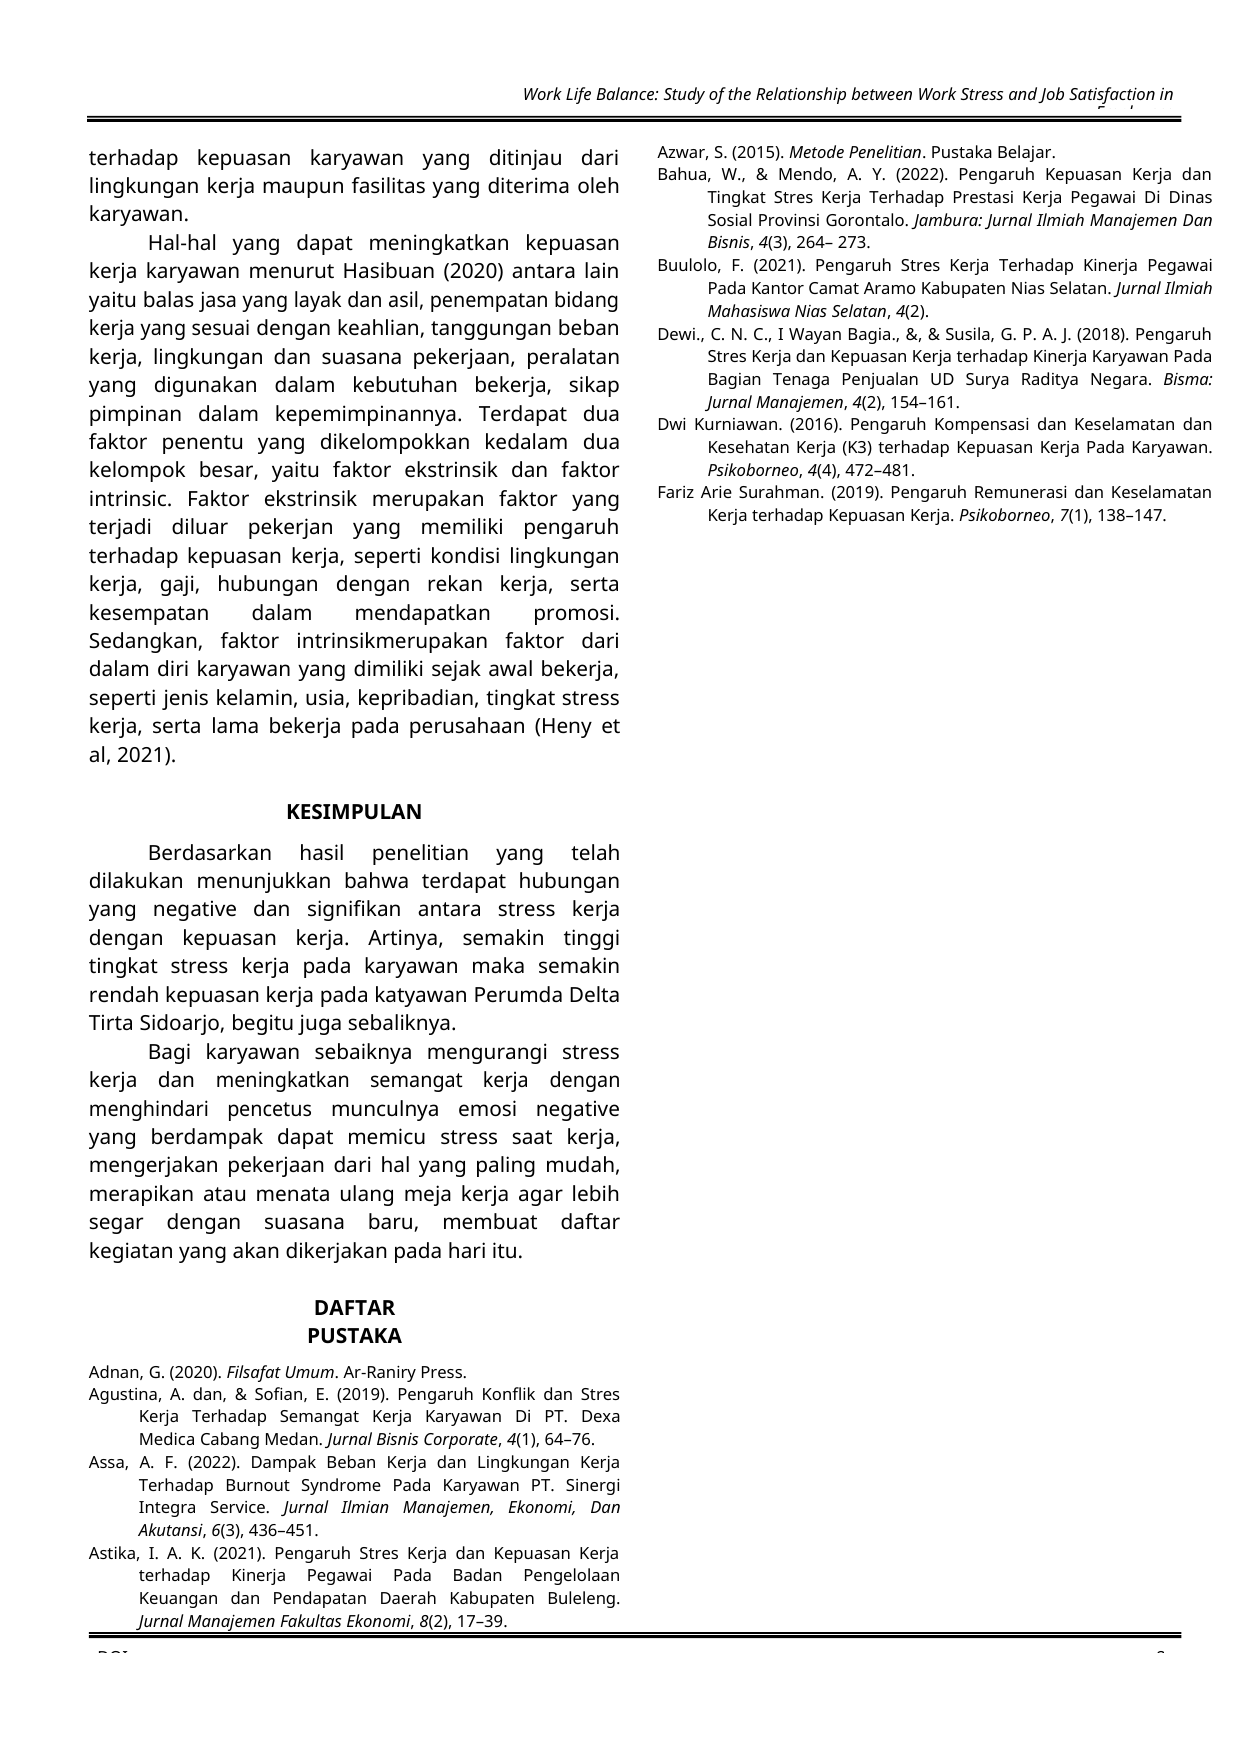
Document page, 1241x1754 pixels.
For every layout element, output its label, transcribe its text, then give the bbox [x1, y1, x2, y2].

text Hal-hal yang dapat meningkatkan kepuasan kerja karyawan menurut Hasibuan (2020) antara lain yaitu balas jasa yang layak dan asil, penempatan bidang kerja yang sesuai dengan keahlian, tanggungan beban kerja, lingkungan dan suasana pekerjaan, peralatan yang digunakan dalam kebutuhan bekerja, sikap pimpinan dalam kepemimpinannya. Terdapat dua faktor penentu yang dikelompokkan kedalam dua kelompok besar, yaitu faktor ekstrinsik dan faktor intrinsic. Faktor ekstrinsik merupakan faktor yang terjadi diluar pekerjan yang memiliki pengaruh terhadap kepuasan kerja, seperti kondisi lingkungan kerja, gaji, hubungan dengan rekan kerja, serta kesempatan dalam mendapatkan promosi. Sedangkan, faktor intrinsikmerupakan faktor dari dalam diri karyawan yang dimiliki sejak awal bekerja, seperti jenis kelamin, usia, kepribadian, tingkat stress kerja, serta lama bekerja pada perusahaan (Heny et al, 2021). [89, 228, 620, 768]
text Bahua, W., & Mendo, A. Y. (2022). Pengaruh Kepuasan Kerja dan Tingkat Stres Kerja Terhadap Prestasi Kerja Pegawai Di Dinas Sosial Provinsi Gorontalo. Jambura: Jurnal Ilmiah Manajemen Dan Bisnis, 4(3), 264– 273. [657, 163, 1213, 254]
text Fariz Arie Surahman. (2019). Pengaruh Remunerasi dan Keselamatan Kerja terhadap Kepuasan Kerja. Psikoborneo, 7(1), 138–147. [657, 481, 1213, 526]
subtitle KESIMPULAN [270, 797, 438, 825]
text Berdasarkan hasil penelitian yang telah dilakukan menunjukkan bahwa terdapat hubungan yang negative dan signifikan antara stress kerja dengan kepuasan kerja. Artinya, semakin tinggi tingkat stress kerja pada karyawan maka semakin rendah kepuasan kerja pada katyawan Perumda Delta Tirta Sidoarjo, begitu juga sebaliknya. [89, 838, 620, 1037]
text Buulolo, F. (2021). Pengaruh Stres Kerja Terhadap Kinerja Pegawai Pada Kantor Camat Aramo Kabupaten Nias Selatan. Jurnal Ilmiah Mahasiswa Nias Selatan, 4(2). [657, 254, 1213, 322]
text terhadap kepuasan karyawan yang ditinjau dari lingkungan kerja maupun fasilitas yang diterima oleh karyawan. [89, 143, 620, 228]
text Adnan, G. (2020). Filsafat Umum. Ar-Raniry Press. [89, 1362, 621, 1382]
text Bagi karyawan sebaiknya mengurangi stress kerja dan meningkatkan semangat kerja dengan menghindari pencetus munculnya emosi negative yang berdampak dapat memicu stress saat kerja, mengerjakan pekerjaan dari hal yang paling mudah, merapikan atau menata ulang meja kerja agar lebih segar dengan suasana baru, membuat daftar kegiatan yang akan dikerjakan pada hari itu. [89, 1037, 620, 1264]
text Astika, I. A. K. (2021). Pengaruh Stres Kerja dan Kepuasan Kerja terhadap Kinerja Pegawai Pada Badan Pengelolaan Keuangan dan Pendapatan Daerah Kabupaten Buleleng. Jurnal Manajemen Fakultas Ekonomi, 8(2), 17–39. [89, 1541, 620, 1632]
text Dwi Kurniawan. (2016). Pengaruh Kompensasi dan Keselamatan dan Kesehatan Kerja (K3) terhadap Kepuasan Kerja Pada Karyawan. Psikoborneo, 4(4), 472–481. [657, 413, 1213, 481]
text Dewi., C. N. C., I Wayan Bagia., &, & Susila, G. P. A. J. (2018). Pengaruh Stres Kerja dan Kepuasan Kerja terhadap Kinerja Karyawan Pada Bagian Tenaga Penjualan UD Surya Raditya Negara. Bisma: Jurnal Manajemen, 4(2), 154–161. [657, 322, 1213, 413]
subtitle DAFTAR PUSTAKA [271, 1293, 438, 1350]
text Assa, A. F. (2022). Dampak Beban Kerja dan Lingkungan Kerja Terhadap Burnout Syndrome Pada Karyawan PT. Sinergi Integra Service. Jurnal Ilmian Manajemen, Ekonomi, Dan Akutansi, 6(3), 436–451. [89, 1451, 621, 1541]
text Agustina, A. dan, & Sofian, E. (2019). Pengaruh Konflik dan Stres Kerja Terhadap Semangat Kerja Karyawan Di PT. Dexa Medica Cabang Medan. Jurnal Bisnis Corporate, 4(1), 64–76. [89, 1382, 620, 1451]
text Azwar, S. (2015). Metode Penelitian. Pustaka Belajar. [657, 143, 1213, 163]
